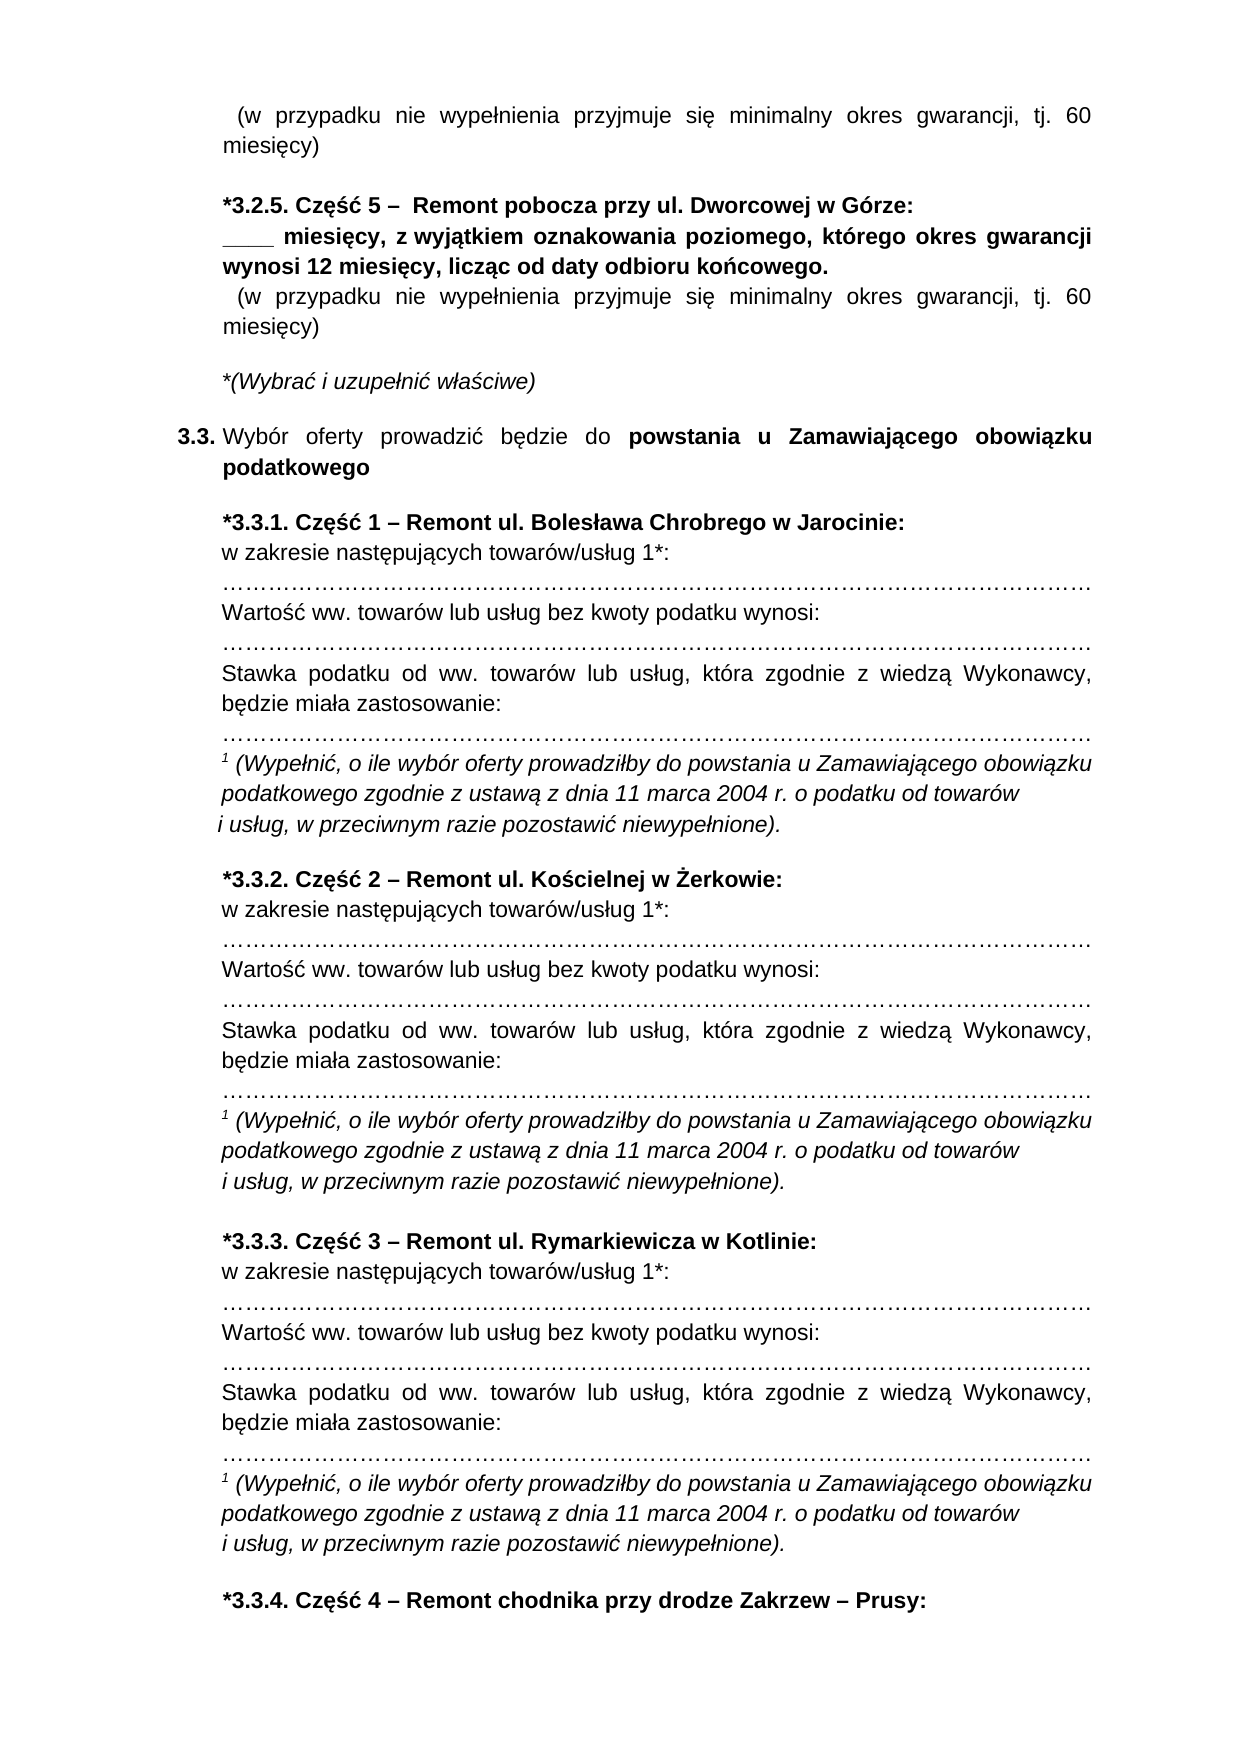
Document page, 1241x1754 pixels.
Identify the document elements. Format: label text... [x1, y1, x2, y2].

list w zakresie następujących towarów/usług 1*: [221, 1258, 1093, 1284]
list w zakresie następujących towarów/usług 1*: [221, 539, 1093, 565]
text Wartość ww. towarów lub usług bez kwoty podatku wynosi: [177, 1319, 1093, 1345]
text …………………………………………………………………………………………………… [148, 1288, 1093, 1315]
list *3.3.4. Część 4 – Remont chodnika przy drodze Zakrzew – Prusy: [223, 1587, 1093, 1613]
text …………………………………………………………………………………………………… [148, 986, 1093, 1013]
text i usług, w przeciwnym razie pozostawić niewypełnione). [177, 1168, 1093, 1194]
list *(Wybrać i uzupełnić właściwe) [221, 368, 1093, 394]
text …………………………………………………………………………………………………… [148, 926, 1093, 952]
list *3.3.3. Część 3 – Remont ul. Rymarkiewicza w Kotlinie: [223, 1228, 1093, 1254]
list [223, 223, 1093, 279]
list Wybór oferty prowadzić będzie do powstania u Zamawiającego obowiązku podatkowego [177, 423, 1093, 480]
list *3.3.2. Część 2 – Remont ul. Kościelnej w Żerkowie: [223, 866, 1093, 892]
list *3.3.1. Część 1 – Remont ul. Bolesława Chrobrego w Jarocinie: [223, 508, 1093, 535]
list w zakresie następujących towarów/usług 1*: [221, 896, 1093, 922]
text Stawka podatku od ww. towarów lub usług, która zgodnie z wiedzą Wykonawcy, będzie miała zastosowanie: [177, 1379, 1093, 1436]
text Wartość ww. towarów lub usług bez kwoty podatku wynosi: [177, 956, 1093, 982]
text …………………………………………………………………………………………………… [148, 569, 1093, 595]
text …………………………………………………………………………………………………… [148, 1077, 1093, 1103]
text …………………………………………………………………………………………………… [148, 629, 1093, 656]
text Stawka podatku od ww. towarów lub usług, która zgodnie z wiedzą Wykonawcy, będzie miała zastosowanie: [177, 659, 1093, 716]
text (w przypadku nie wypełnienia przyjmuje się minimalny okres gwarancji, tj. 60 miesięcy) [223, 283, 1093, 339]
list *3.2.5. Część 5 – Remont pobocza przy ul. Dworcowej w Górze: [223, 192, 1093, 219]
text i usług, w przeciwnym razie pozostawić niewypełnione). [177, 1530, 1093, 1556]
text …………………………………………………………………………………………………… [148, 1349, 1093, 1375]
text Wartość ww. towarów lub usług bez kwoty podatku wynosi: [177, 599, 1093, 625]
text (w przypadku nie wypełnienia przyjmuje się minimalny okres gwarancji, tj. 60 miesięcy) [223, 102, 1093, 158]
text i usług, w przeciwnym razie pozostawić niewypełnione). [192, 811, 1093, 837]
text Stawka podatku od ww. towarów lub usług, która zgodnie z wiedzą Wykonawcy, będzie miała zastosowanie: [177, 1017, 1093, 1073]
text …………………………………………………………………………………………………… [148, 720, 1093, 746]
text …………………………………………………………………………………………………… [148, 1439, 1093, 1466]
